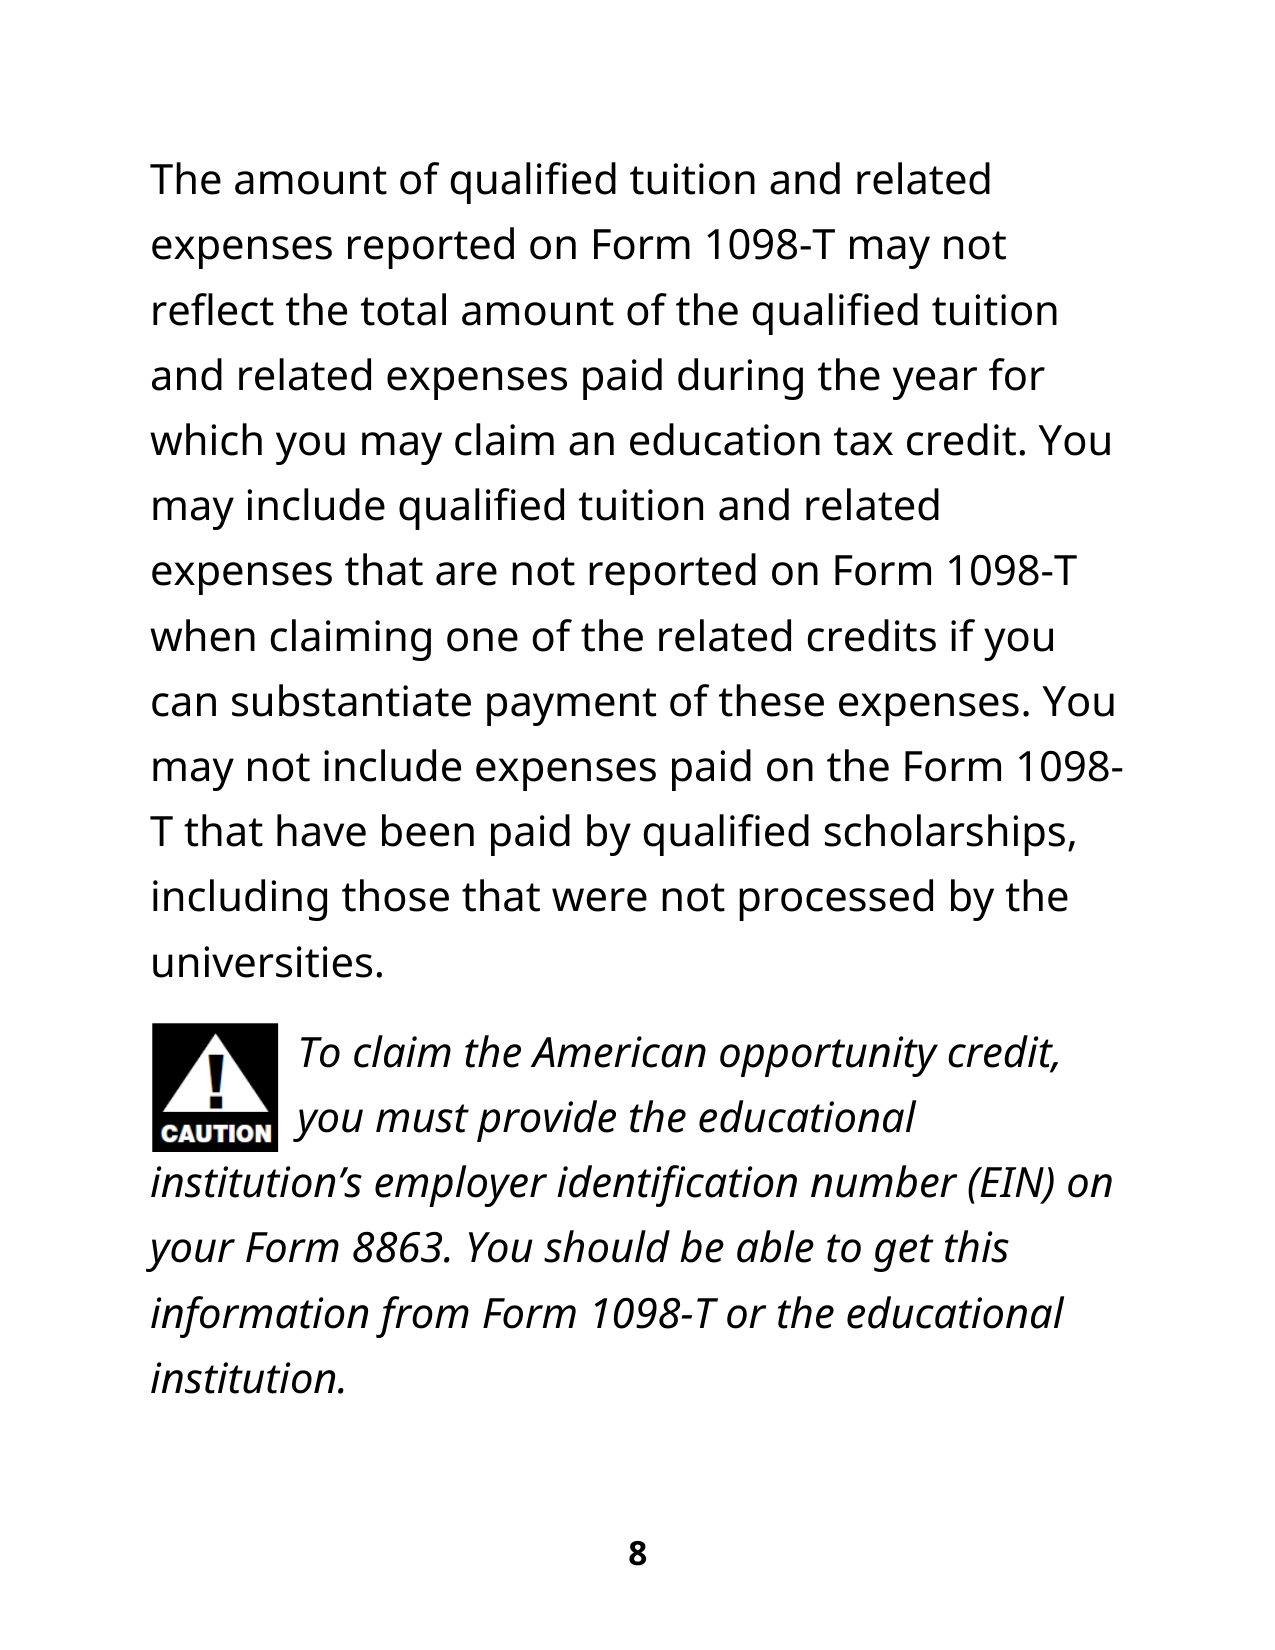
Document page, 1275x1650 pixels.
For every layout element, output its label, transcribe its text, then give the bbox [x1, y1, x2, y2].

text The amount of qualified tuition and related expenses reported on Form 1098-T may not reflect the total amount of the qualified tuition and related expenses paid during the year for which you may claim an education tax credit. You may include qualified tuition and related expenses that are not reported on Form 1098-T when claiming one of the related credits if you can substantiate payment of these expenses. You may not include expenses paid on the Form 1098-T that have been paid by qualified scholarships, including those that were not processed by the universities. [150, 150, 1125, 989]
text To claim the American opportunity credit, you must provide the educational institution’s employer identification number (EIN) on your Form 8863. You should be able to get this information from Form 1098-T or the educational institution. [150, 1023, 1125, 1406]
